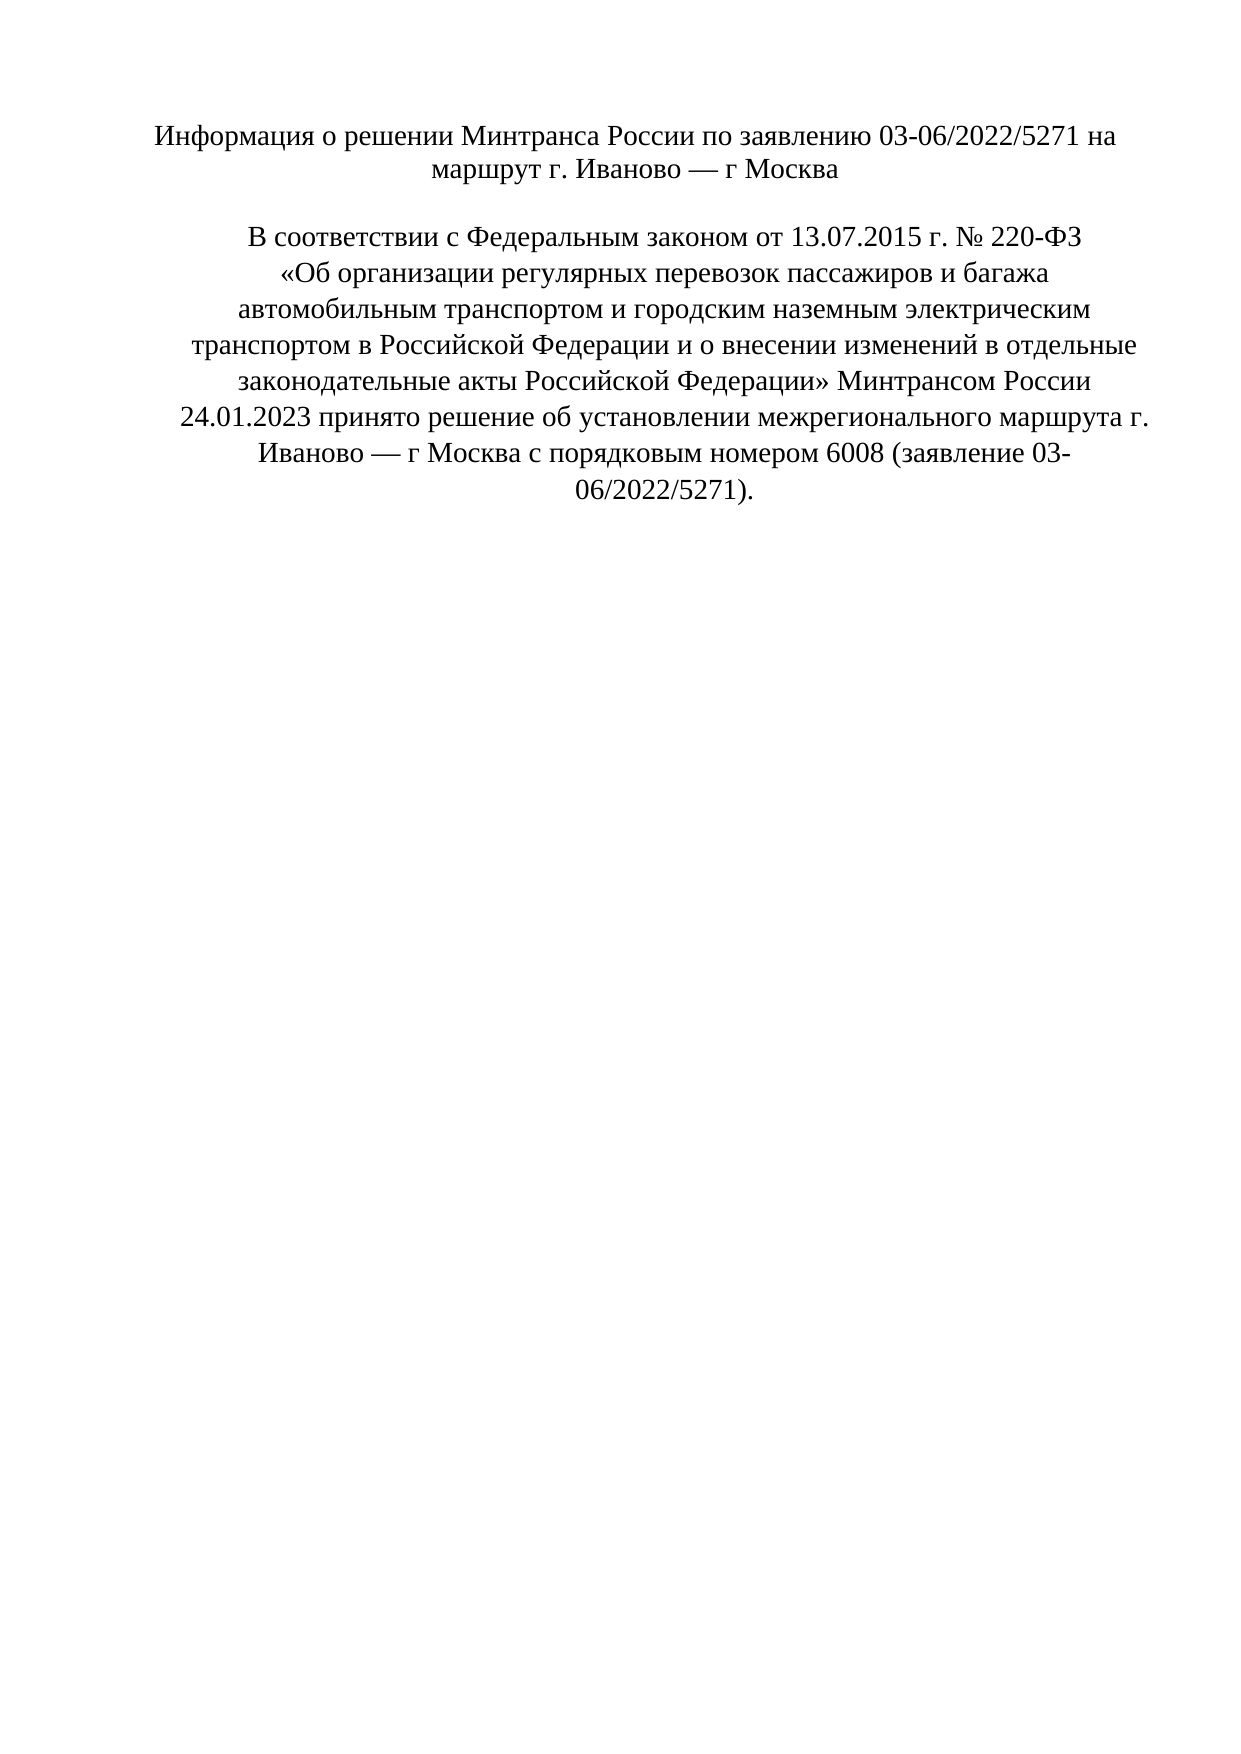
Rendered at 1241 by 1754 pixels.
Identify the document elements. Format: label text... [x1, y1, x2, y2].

text Информация о решении Минтранса России по заявлению 03-06/2022/5271 на маршрут г. Иваново — г Москва [118, 118, 1152, 185]
text В соответствии с Федеральным законом от 13.07.2015 г. № 220-ФЗ «Об организации регулярных перевозок пассажиров и багажа автомобильным транспортом и городским наземным электрическим транспортом в Российской Федерации и о внесении изменений в отдельные законодательные акты Российской Федерации» Минтрансом России 24.01.2023 принято решение об установлении межрегионального маршрута г. Иваново — г Москва с порядковым номером 6008 (заявление 03-06/2022/5271). [177, 219, 1152, 505]
